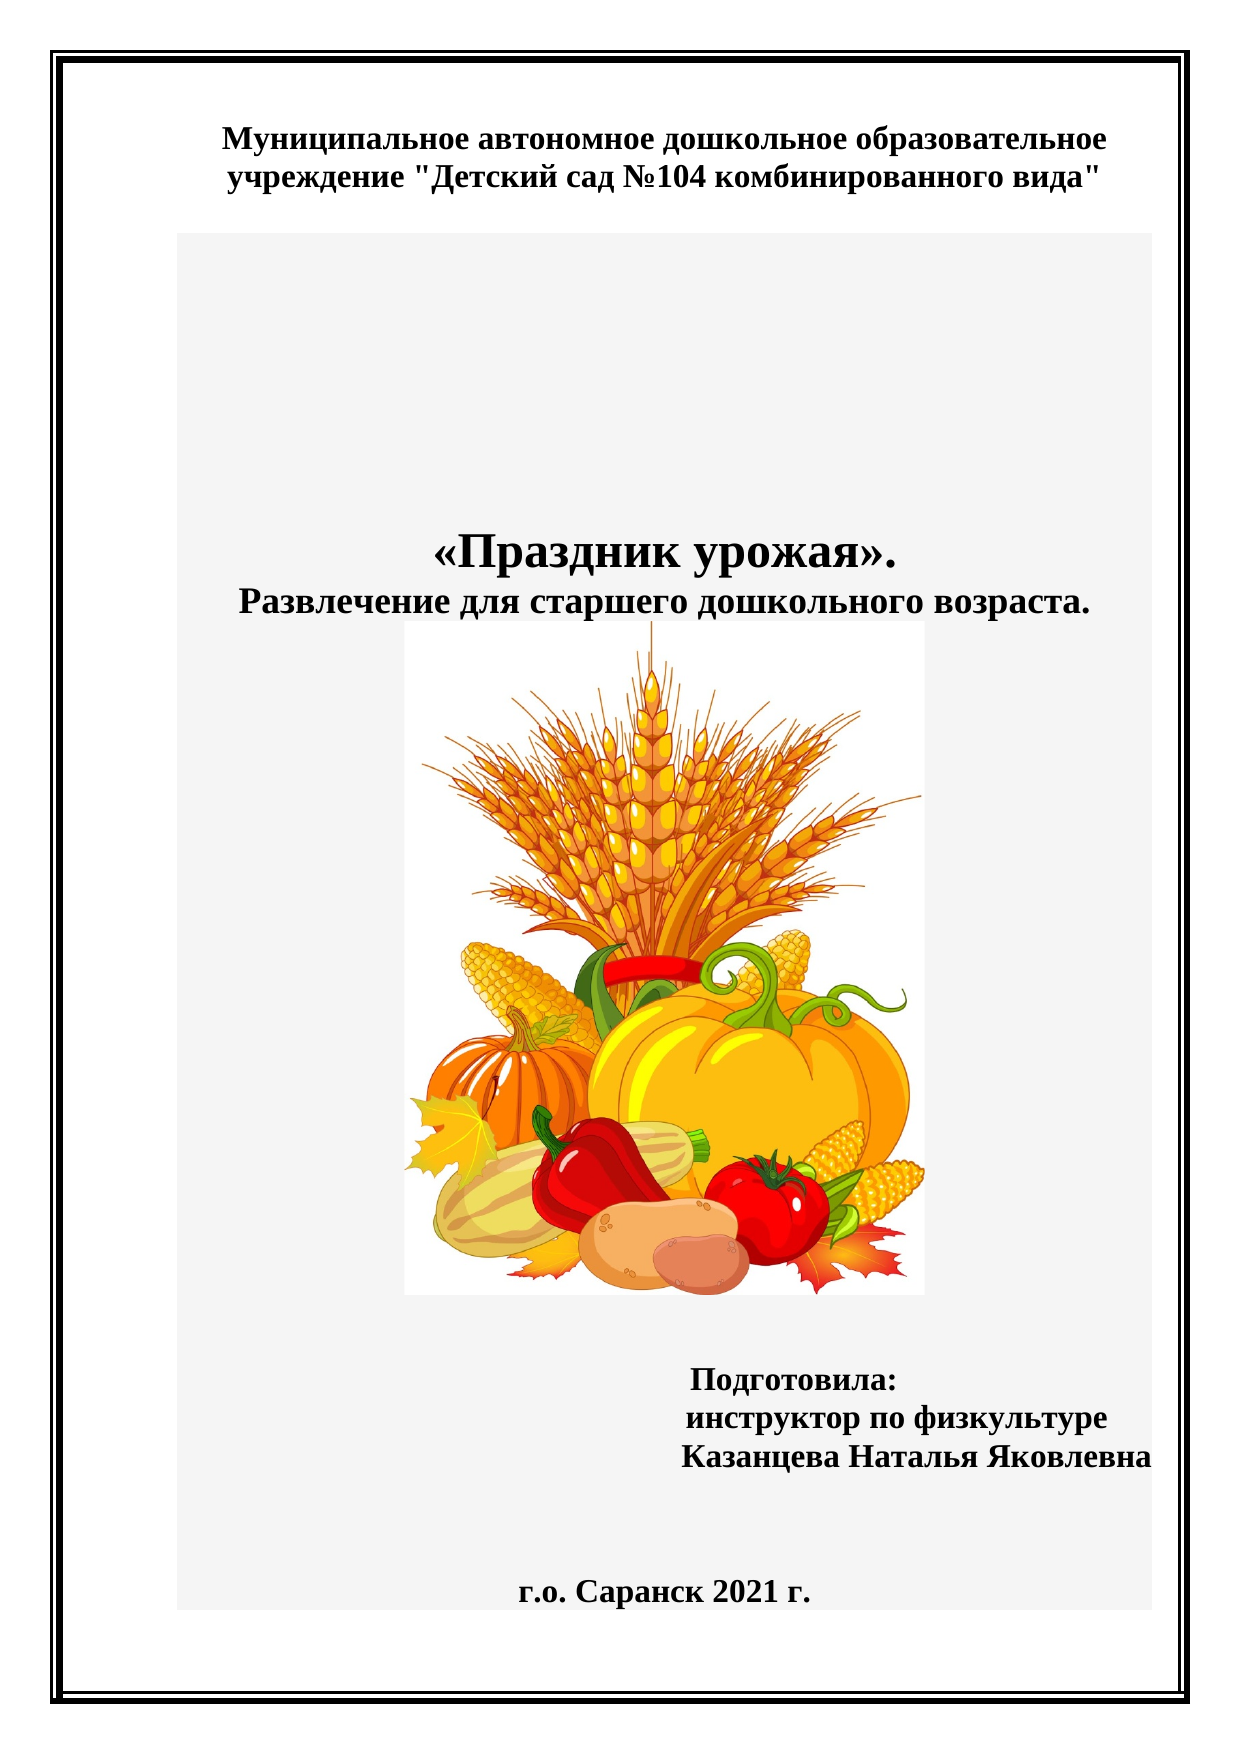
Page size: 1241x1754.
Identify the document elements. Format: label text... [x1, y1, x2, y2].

text Казанцева Наталья Яковлевна [177, 1436, 1152, 1474]
text г.о. Саранск 2021 г. [177, 1572, 1152, 1610]
text Подготовила: [177, 1359, 1152, 1398]
text Муниципальное автономное дошкольное образовательное учреждение "Детский сад №104 комбинированного вида" [177, 118, 1152, 195]
text «Праздник урожая». [177, 521, 1152, 578]
picture [404, 621, 925, 1295]
text инструктор по физкультуре [177, 1398, 1152, 1436]
text Развлечение для старшего дошкольного возраста. [177, 578, 1152, 621]
